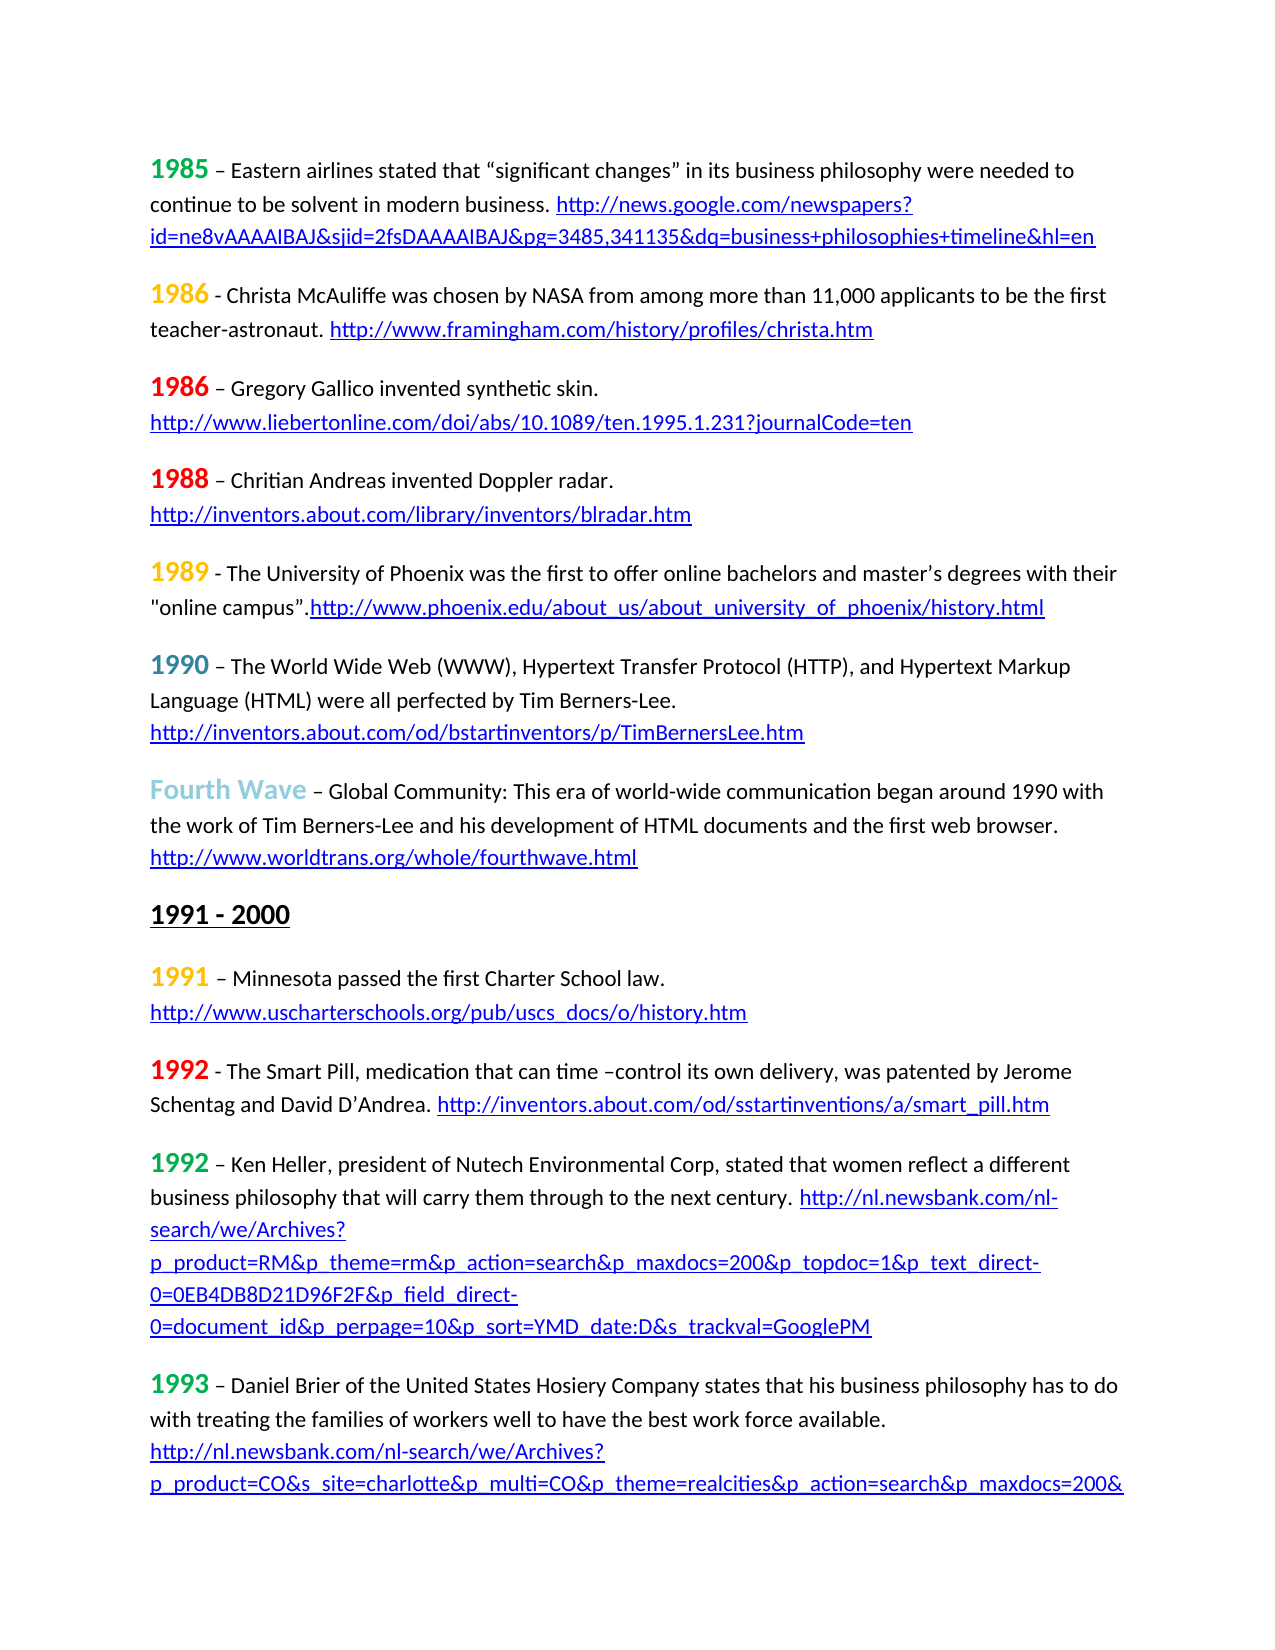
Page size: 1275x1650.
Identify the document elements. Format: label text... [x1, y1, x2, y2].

text Fourth Wave – Global Community: This era of world-wide communication began around 1990 with the work of Tim Berners-Lee and his development of HTML documents and the first web browser. http://www.worldtrans.org/whole/fourthwave.html [150, 771, 1125, 871]
text 1991 - 2000 [150, 896, 1125, 932]
text 1992 – Ken Heller, president of Nutech Environmental Corp, stated that women reflect a different business philosophy that will carry them through to the next century. http://nl.newsbank.com/nl-search/we/Archives?p_product=RM&p_theme=rm&p_action=search&p_maxdocs=200&p_topdoc=1&p_text_direct-0=0EB4DB8D21D96F2F&p_field_direct-0=document_id&p_perpage=10&p_sort=YMD_date:D&s_trackval=GooglePM [150, 1144, 1125, 1340]
text 1992 - The Smart Pill, medication that can time –control its own delivery, was patented by Jerome Schentag and David D’Andrea. http://inventors.about.com/od/sstartinventions/a/smart_pill.htm [150, 1051, 1125, 1119]
text 1986 - Christa McAuliffe was chosen by NASA from among more than 11,000 applicants to be the first teacher-astronaut. http://www.framingham.com/history/profiles/christa.htm [150, 275, 1125, 343]
text 1988 – Chritian Andreas invented Doppler radar. http://inventors.about.com/library/inventors/blradar.htm [150, 461, 1125, 528]
text 1989 - The University of Phoenix was the first to offer online bachelors and master’s degrees with their "online campus”.http://www.phoenix.edu/about_us/about_university_of_phoenix/history.html [150, 553, 1125, 621]
text 1986 – Gregory Gallico invented synthetic skin. http://www.liebertonline.com/doi/abs/10.1089/ten.1995.1.231?journalCode=ten [150, 368, 1125, 436]
text 1991 – Minnesota passed the first Charter School law. http://www.uscharterschools.org/pub/uscs_docs/o/history.htm [150, 958, 1125, 1026]
text 1990 – The World Wide Web (WWW), Hypertext Transfer Protocol (HTTP), and Hypertext Markup Language (HTML) were all perfected by Tim Berners-Lee. http://inventors.about.com/od/bstartinventors/p/TimBernersLee.htm [150, 646, 1125, 746]
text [150, 1365, 1125, 1497]
text 1985 – Eastern airlines stated that “significant changes” in its business philosophy were needed to continue to be solvent in modern business. http://news.google.com/newspapers?id=ne8vAAAAIBAJ&sjid=2fsDAAAAIBAJ&pg=3485,341135&dq=business+philosophies+timeline&hl=en [150, 150, 1125, 250]
